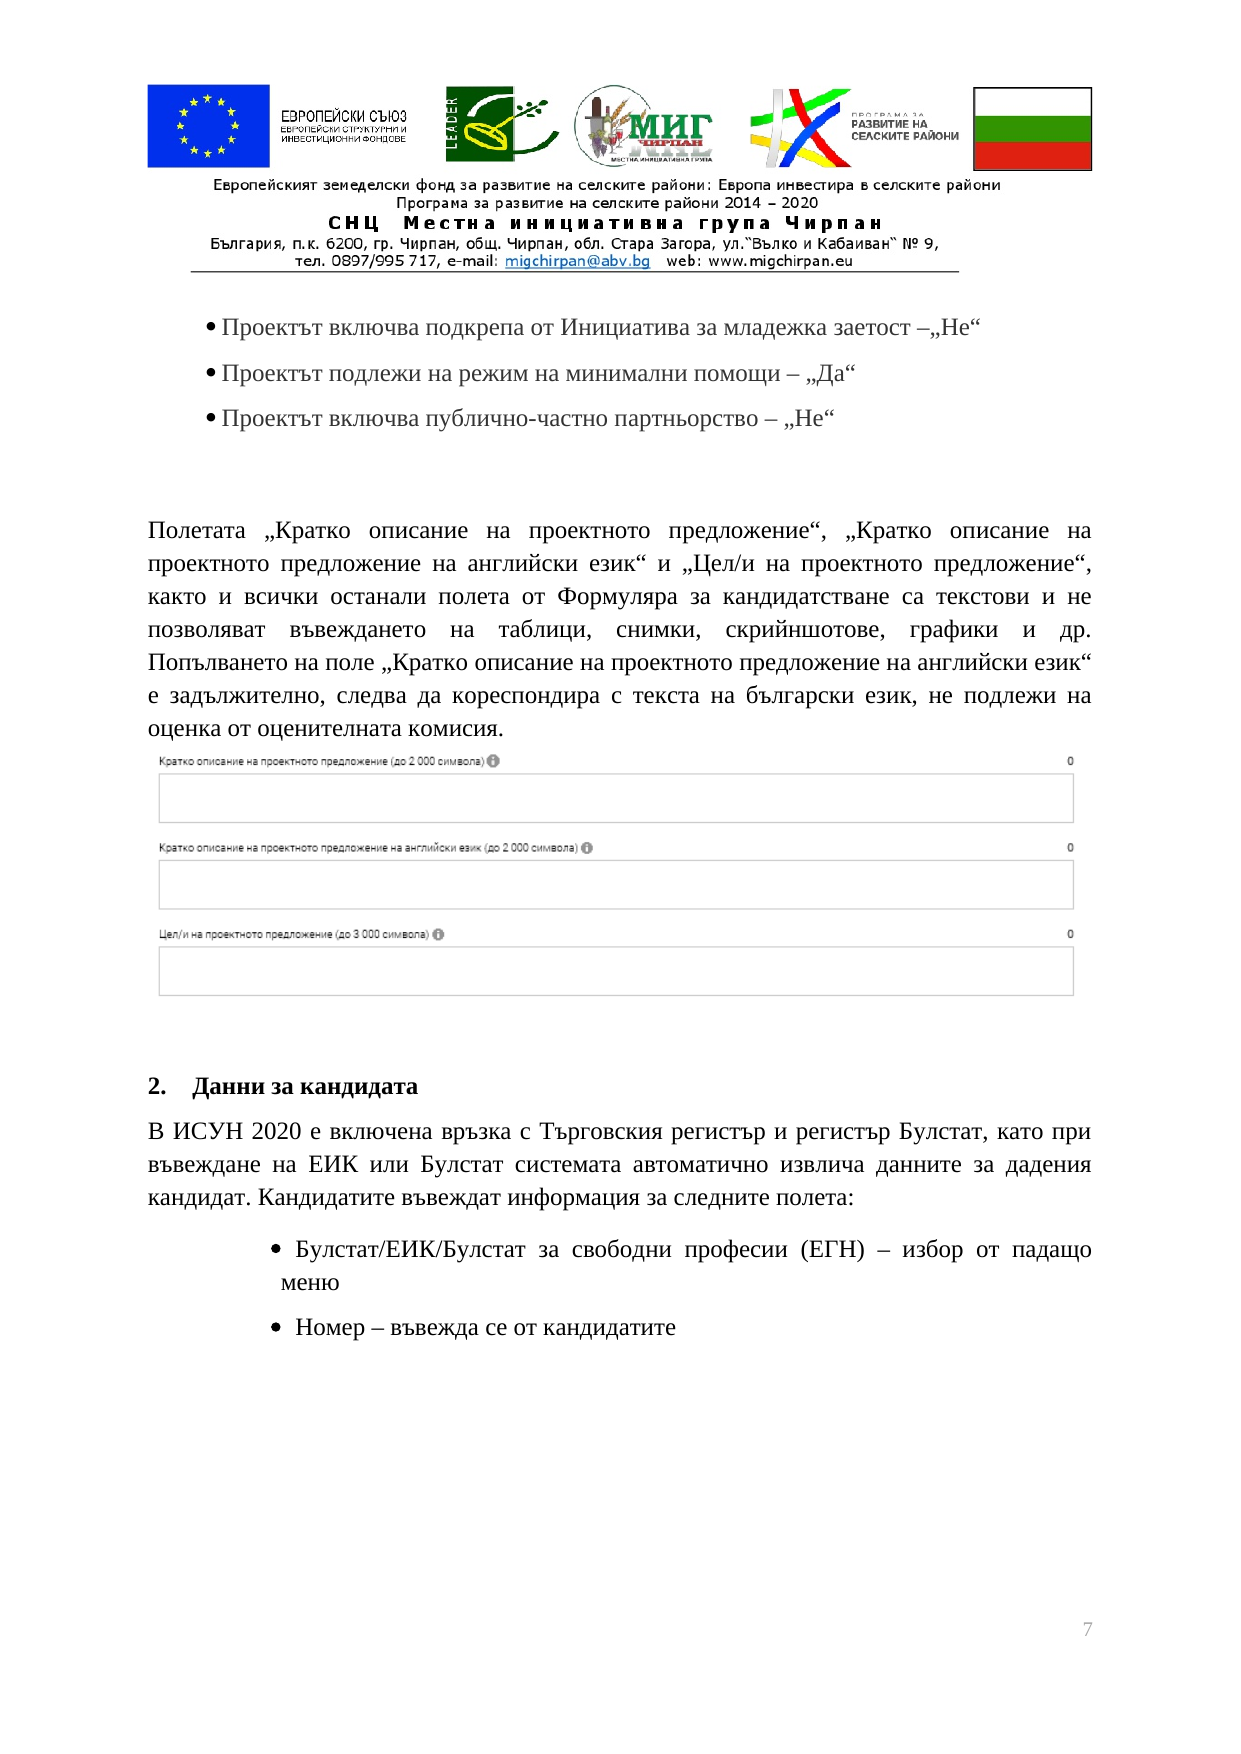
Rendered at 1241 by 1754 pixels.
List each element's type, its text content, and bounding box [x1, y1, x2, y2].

list Номер – въвежда се от кандидатите [271, 1312, 1093, 1341]
list Проектът подлежи на режим на минимални помощи – „Да“ [207, 358, 1093, 386]
text В ИСУН 2020 е включена връзка с Търговския регистър и регистър Булстат, като при въвеждане на ЕИК или Булстат системата автоматично извлича данните за дадения кандидат. Кандидатите въвеждат информация за следните полета: [148, 1116, 1093, 1211]
text Полетата „Кратко описание на проектното предложение“, „Кратко описание на проектното предложение на английски език“ и „Цел/и на проектното предложение“, както и всички останали полета от Формуляра за кандидатстване са текстови и не позволяват въвеждането на таблици, снимки, скрийншотове, графики и др. Попълването на поле „Кратко описание на проектното предложение на английски език“ е задължително, следва да кореспондира с текста на български език, не подлежи на оценка от оценителната комисия. [148, 515, 1093, 742]
list Булстат/ЕИК/Булстат за свободни професии (ЕГН) – избор от падащо меню [271, 1234, 1093, 1296]
list Проектът включва подкрепа от Инициатива за младежка заетост –„Не“ [207, 312, 1093, 341]
picture [147, 746, 1093, 1008]
picture [147, 84, 1093, 273]
list Данни за кандидата [148, 1071, 1093, 1100]
list Проектът включва публично-частно партньорство – „Не“ [207, 403, 1093, 432]
